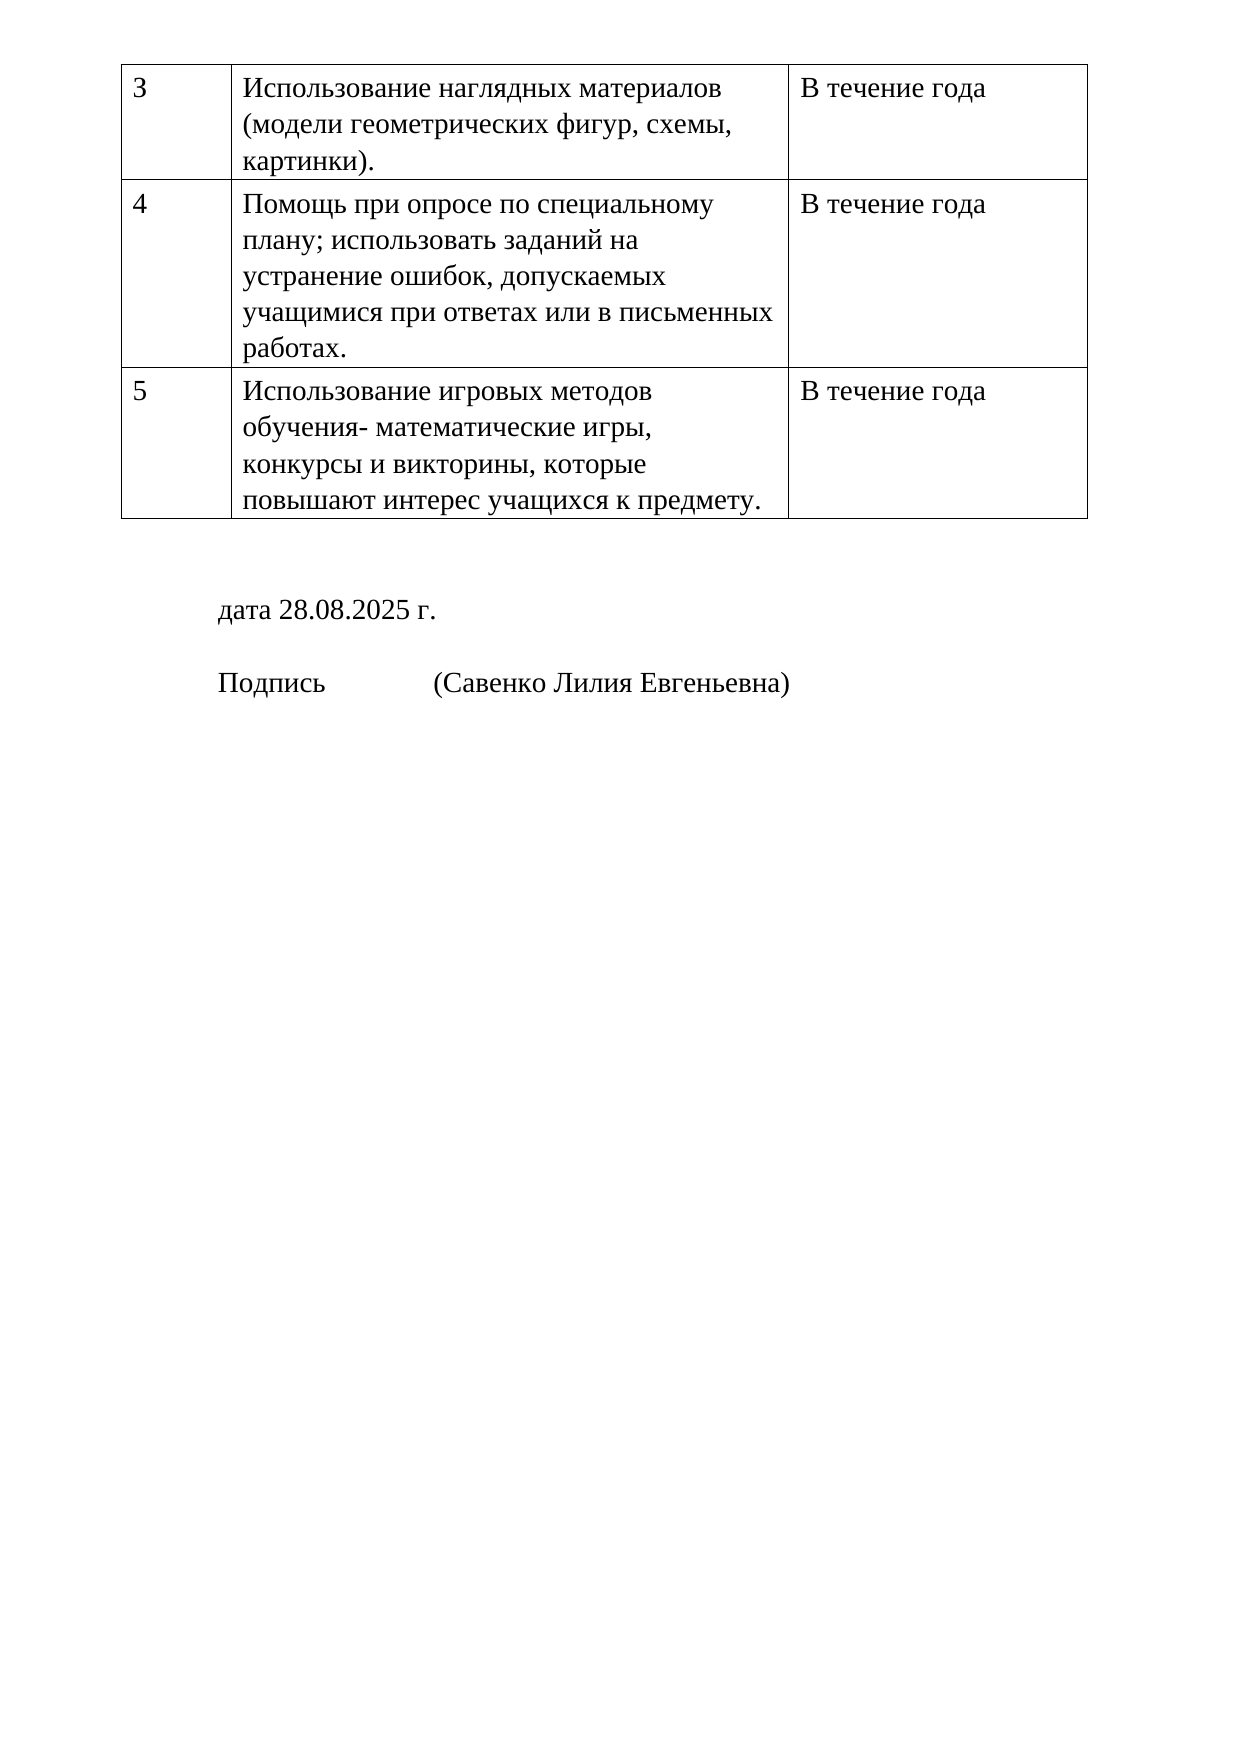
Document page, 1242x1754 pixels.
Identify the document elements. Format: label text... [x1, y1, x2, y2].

text дата 28.08.2025 г. [217, 592, 1170, 626]
table_cell В течение года [789, 65, 1087, 179]
table_cell З [122, 65, 231, 179]
table_cell Использование наглядных материалов (модели геометрических фигур, схемы, картинки). [232, 65, 788, 179]
table_cell В течение года [789, 180, 1087, 367]
table_cell В течение года [789, 368, 1087, 518]
table_cell Использование игровых методов обучения- математические игры, конкурсы и викторины, которые повышают интерес учащихся к предмету. [232, 368, 788, 518]
table_cell 5 [122, 368, 231, 518]
table_cell 4 [122, 180, 231, 367]
table_cell Помощь при опросе по специальному плану; использовать заданий на устранение ошибок, допускаемых учащимися при ответах или в письменных работах. [232, 180, 788, 367]
text Подпись (Савенко Лилия Евгеньевна) [24, 666, 1170, 699]
